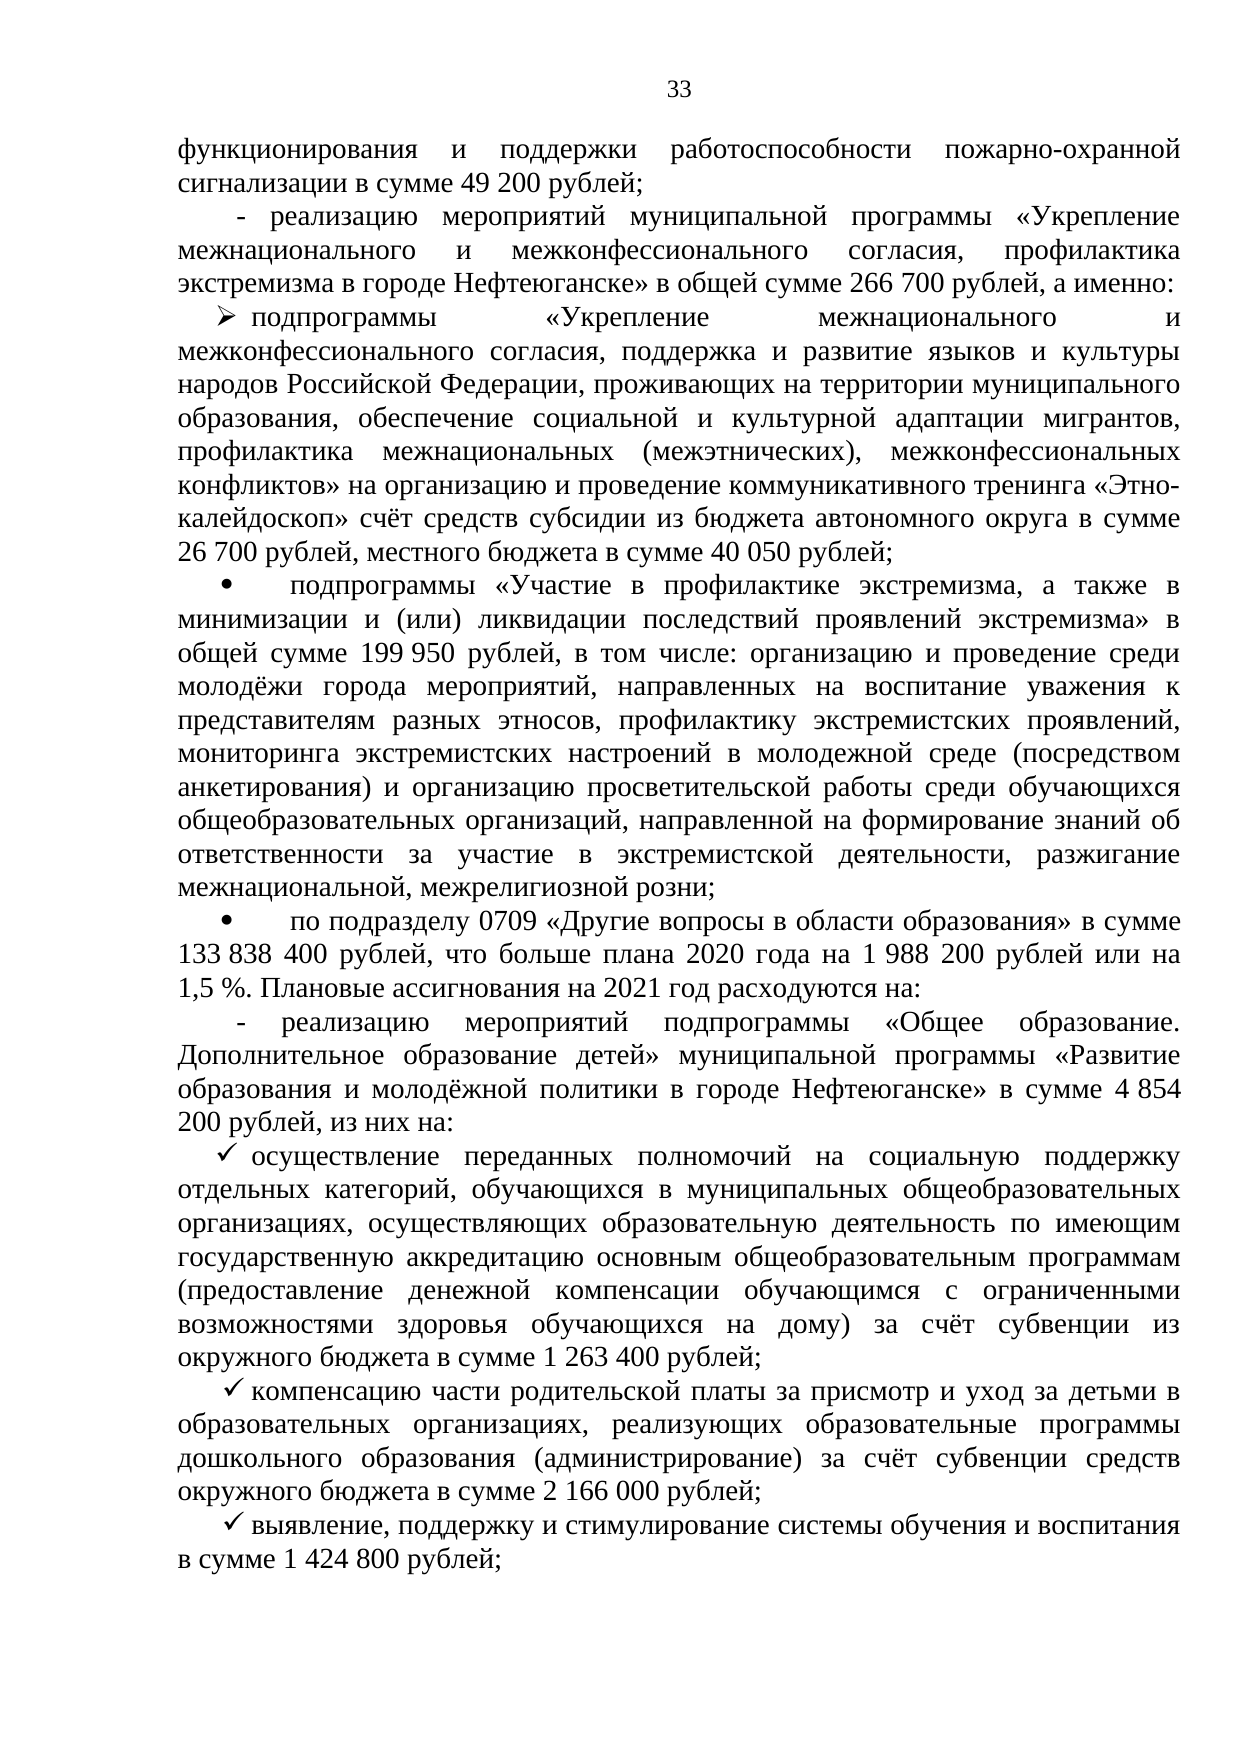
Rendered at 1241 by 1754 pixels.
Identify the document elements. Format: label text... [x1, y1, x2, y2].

list подпрограммы «Участие в профилактике экстремизма, а также в минимизации и (или) ликвидации последствий проявлений экстремизма» в общей сумме 199 950 рублей, в том числе: организацию и проведение среди молодёжи города мероприятий, направленных на воспитание уважения к представителям разных этносов, профилактику экстремистских проявлений, мониторинга экстремистских настроений в молодежной среде (посредством анкетирования) и организацию просветительской работы среди обучающихся общеобразовательных организаций, направленной на формирование знаний об ответственности за участие в экстремистской деятельности, разжигание межнациональной, межрелигиозной розни; [177, 567, 1181, 903]
list выявление, поддержку и стимулирование системы обучения и воспитания в сумме 1 424 800 рублей; [177, 1507, 1181, 1574]
text - реализацию мероприятий муниципальной программы «Укрепление межнационального и межконфессионального согласия, профилактика экстремизма в городе Нефтеюганске» в общей сумме 266 700 рублей, а именно: [177, 198, 1181, 299]
list осуществление переданных полномочий на социальную поддержку отдельных категорий, обучающихся в муниципальных общеобразовательных организациях, осуществляющих образовательную деятельность по имеющим государственную аккредитацию основным общеобразовательным программам (предоставление денежной компенсации обучающимся с ограниченными возможностями здоровья обучающихся на дому) за счёт субвенции из окружного бюджета в сумме 1 263 400 рублей; [177, 1138, 1181, 1373]
list компенсацию части родительской платы за присмотр и уход за детьми в образовательных организациях, реализующих образовательные программы дошкольного образования (администрирование) за счёт субвенции средств окружного бюджета в сумме 2 166 000 рублей; [177, 1373, 1181, 1507]
list подпрограммы «Укрепление межнационального и межконфессионального согласия, поддержка и развитие языков и культуры народов Российской Федерации, проживающих на территории муниципального образования, обеспечение социальной и культурной адаптации мигрантов, профилактика межнациональных (межэтнических), межконфессиональных конфликтов» на организацию и проведение коммуникативного тренинга «Этно-калейдоскоп» счёт средств субсидии из бюджета автономного округа в сумме 26 700 рублей, местного бюджета в сумме 40 050 рублей; [177, 299, 1181, 567]
list по подразделу 0709 «Другие вопросы в области образования» в сумме 133 838 400 рублей, что больше плана 2020 года на 1 988 200 рублей или на 1,5 %. Плановые ассигнования на 2021 год расходуются на: [177, 903, 1181, 1004]
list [177, 131, 1181, 198]
text - реализацию мероприятий подпрограммы «Общее образование. Дополнительное образование детей» муниципальной программы «Развитие образования и молодёжной политики в городе Нефтеюганске» в сумме 4 854 200 рублей, из них на: [177, 1004, 1181, 1138]
